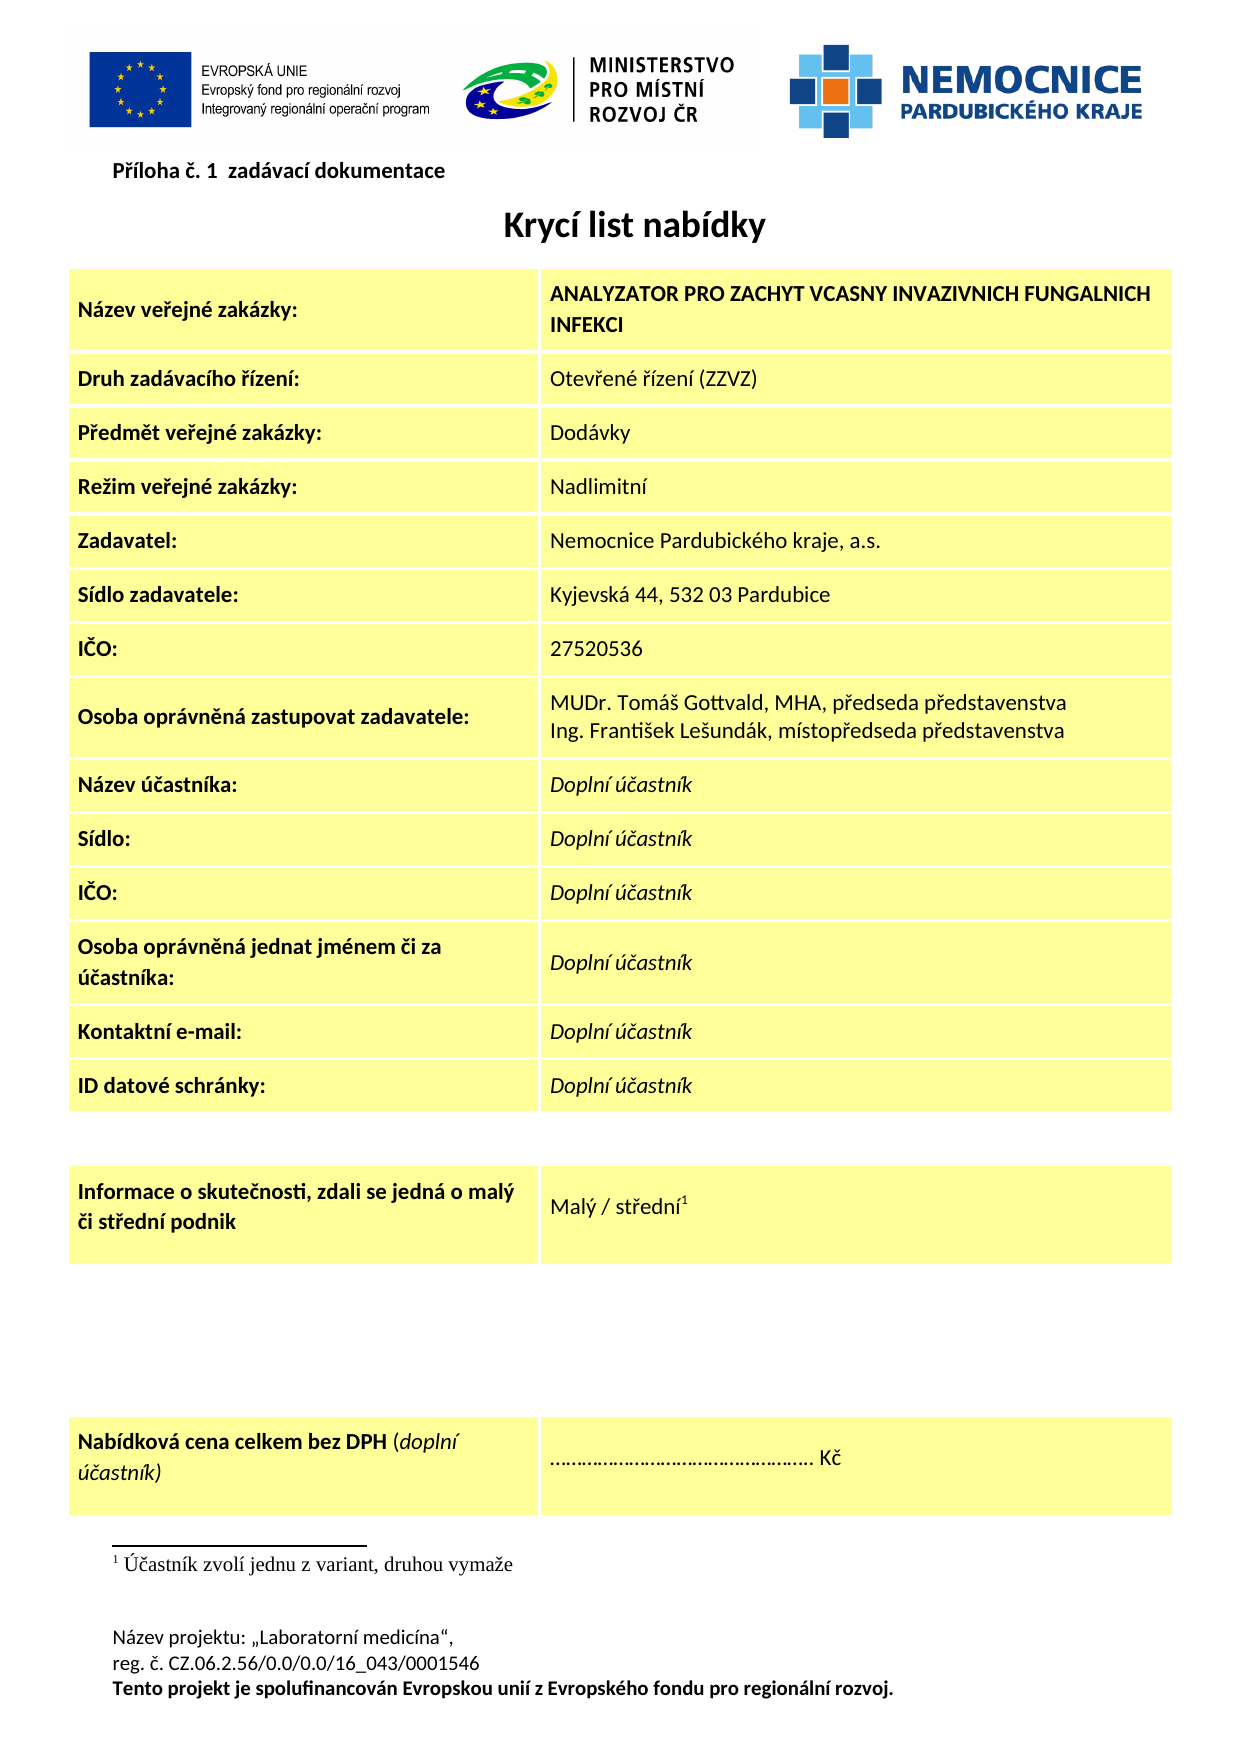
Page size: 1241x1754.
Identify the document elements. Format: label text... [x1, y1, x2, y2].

table_cell Doplní účastník [541, 814, 1172, 865]
table_header Informace o skutečnosti, zdali se jedná o malý či střední podnik [69, 1166, 538, 1264]
picture [788, 43, 1142, 139]
table_cell IČO: [69, 624, 538, 675]
table_cell Nemocnice Pardubického kraje, a.s. [541, 516, 1172, 567]
table_cell Doplní účastník [541, 1060, 1172, 1111]
table_cell Název účastníka: [69, 760, 538, 811]
table_cell Doplní účastník [541, 1006, 1172, 1057]
table_header ………………………………………….. Kč [541, 1417, 1172, 1515]
table_header Nabídková cena celkem bez DPH (doplní účastník) [69, 1417, 538, 1515]
table_cell Režim veřejné zakázky: [69, 462, 538, 512]
table_cell Zadavatel: [69, 516, 538, 567]
table_cell MUDr. Tomáš Gottvald, MHA, předseda představenstva Ing. František Lešundák, místopředseda představenstva [541, 678, 1172, 757]
table_cell 27520536 [541, 624, 1172, 675]
table_cell Otevřené řízení (ZZVZ) [541, 354, 1172, 404]
picture [67, 26, 756, 152]
table_cell ID datové schránky: [69, 1060, 538, 1111]
table_cell Nadlimitní [541, 462, 1172, 512]
table_cell Doplní účastník [541, 760, 1172, 811]
table_cell Dodávky [541, 408, 1172, 458]
table_cell Kyjevská 44, 532 03 Pardubice [541, 570, 1172, 621]
text Příloha č. 1 zadávací dokumentace [112, 118, 1128, 184]
table_header ANALYZATOR PRO ZACHYT VCASNY INVAZIVNICH FUNGALNICH INFEKCI [541, 269, 1172, 350]
table_cell Doplní účastník [541, 922, 1172, 1003]
text Krycí list nabídky [142, 201, 1128, 247]
table_cell IČO: [69, 868, 538, 919]
table_header Malý / střední [541, 1166, 1172, 1264]
table_cell Osoba oprávněná zastupovat zadavatele: [69, 678, 538, 757]
table_header Název veřejné zakázky: [69, 269, 538, 350]
table_cell Doplní účastník [541, 868, 1172, 919]
table_cell Sídlo: [69, 814, 538, 865]
table_cell Sídlo zadavatele: [69, 570, 538, 621]
table_cell Osoba oprávněná jednat jménem či za účastníka: [69, 922, 538, 1003]
table_cell Druh zadávacího řízení: [69, 354, 538, 404]
table_cell Předmět veřejné zakázky: [69, 408, 538, 458]
table_cell Kontaktní e-mail: [69, 1006, 538, 1057]
